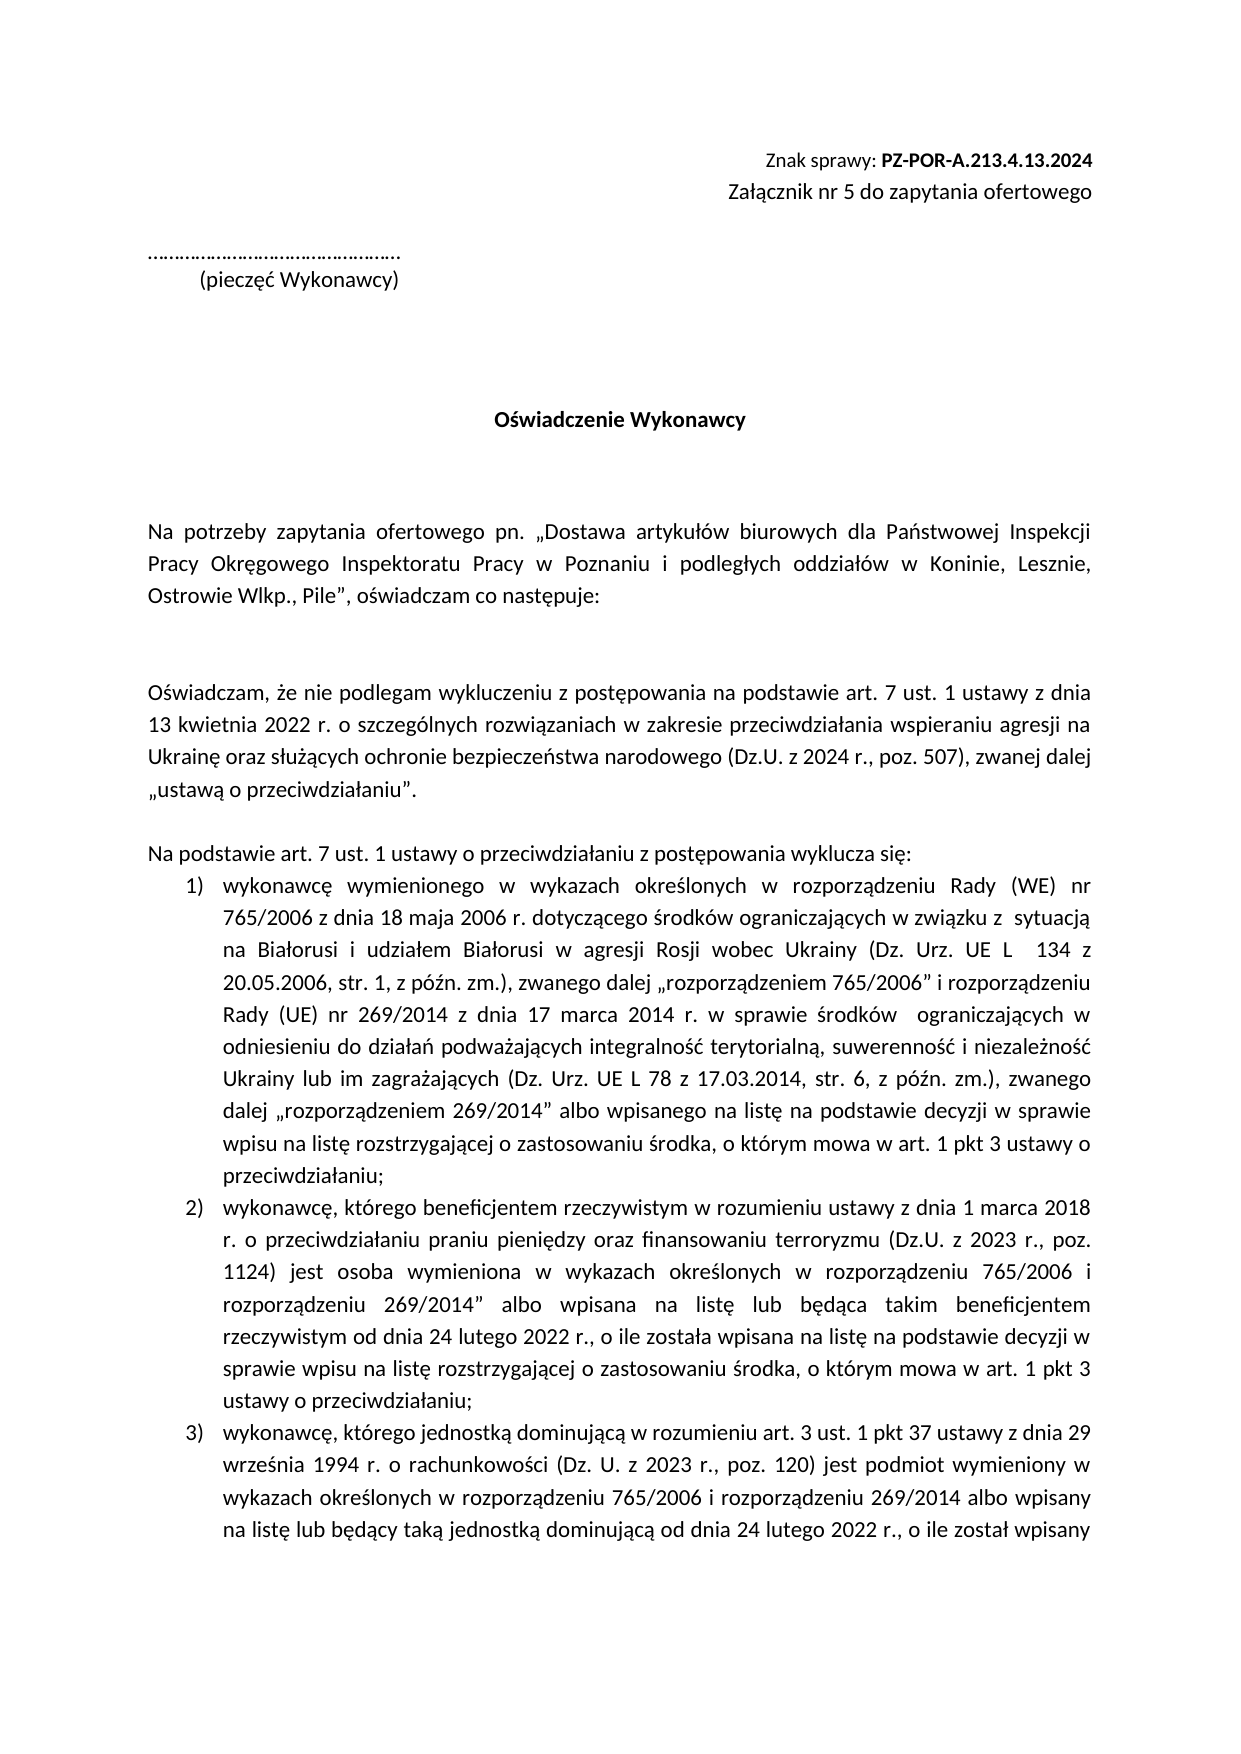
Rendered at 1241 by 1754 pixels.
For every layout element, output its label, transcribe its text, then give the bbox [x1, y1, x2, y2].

text Na podstawie art. 7 ust. 1 ustawy o przeciwdziałaniu z postępowania wyklucza się: [148, 839, 1093, 867]
text Oświadczam, że nie podlegam wykluczeniu z postępowania na podstawie art. 7 ust. 1 ustawy z dnia 13 kwietnia 2022 r. o szczególnych rozwiązaniach w zakresie przeciwdziałania wspieraniu agresji na Ukrainę oraz służących ochronie bezpieczeństwa narodowego (Dz.U. z 2024 r., poz. 507), zwanej dalej „ustawą o przeciwdziałaniu”. [148, 678, 1093, 803]
list wykonawcę wymienionego w wykazach określonych w rozporządzeniu Rady (WE) nr 765/2006 z dnia 18 maja 2006 r. dotyczącego środków ograniczających w związku z sytuacją na Białorusi i udziałem Białorusi w agresji Rosji wobec Ukrainy (Dz. Urz. UE L 134 z 20.05.2006, str. 1, z późn. zm.), zwanego dalej „rozporządzeniem 765/2006” i rozporządzeniu Rady (UE) nr 269/2014 z dnia 17 marca 2014 r. w sprawie środków ograniczających w odniesieniu do działań podważających integralność terytorialną, suwerenność i niezależność Ukrainy lub im zagrażających (Dz. Urz. UE L 78 z 17.03.2014, str. 6, z późn. zm.), zwanego dalej „rozporządzeniem 269/2014” albo wpisanego na listę na podstawie decyzji w sprawie wpisu na listę rozstrzygającej o zastosowaniu środka, o którym mowa w art. 1 pkt 3 ustawy o przeciwdziałaniu; [185, 871, 1093, 1189]
text (pieczęć Wykonawcy) [148, 265, 1093, 293]
text Na potrzeby zapytania ofertowego pn. „Dostawa artykułów biurowych dla Państwowej Inspekcji Pracy Okręgowego Inspektoratu Pracy w Poznaniu i podległych oddziałów w Koninie, Lesznie, Ostrowie Wlkp., Pile”, oświadczam co następuje: [148, 517, 1093, 609]
list wykonawcę, którego beneficjentem rzeczywistym w rozumieniu ustawy z dnia 1 marca 2018 r. o przeciwdziałaniu praniu pieniędzy oraz finansowaniu terroryzmu (Dz.U. z 2023 r., poz. 1124) jest osoba wymieniona w wykazach określonych w rozporządzeniu 765/2006 i rozporządzeniu 269/2014” albo wpisana na listę lub będąca takim beneficjentem rzeczywistym od dnia 24 lutego 2022 r., o ile została wpisana na listę na podstawie decyzji w sprawie wpisu na listę rozstrzygającej o zastosowaniu środka, o którym mowa w art. 1 pkt 3 ustawy o przeciwdziałaniu; [185, 1193, 1093, 1414]
text ………………………………………… [148, 237, 1093, 265]
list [185, 1418, 1093, 1543]
text Oświadczenie Wykonawcy [148, 405, 1093, 433]
text Znak sprawy: PZ-POR-A.213.4.13.2024 [590, 148, 1093, 173]
text Załącznik nr 5 do zapytania ofertowego [148, 177, 1093, 205]
